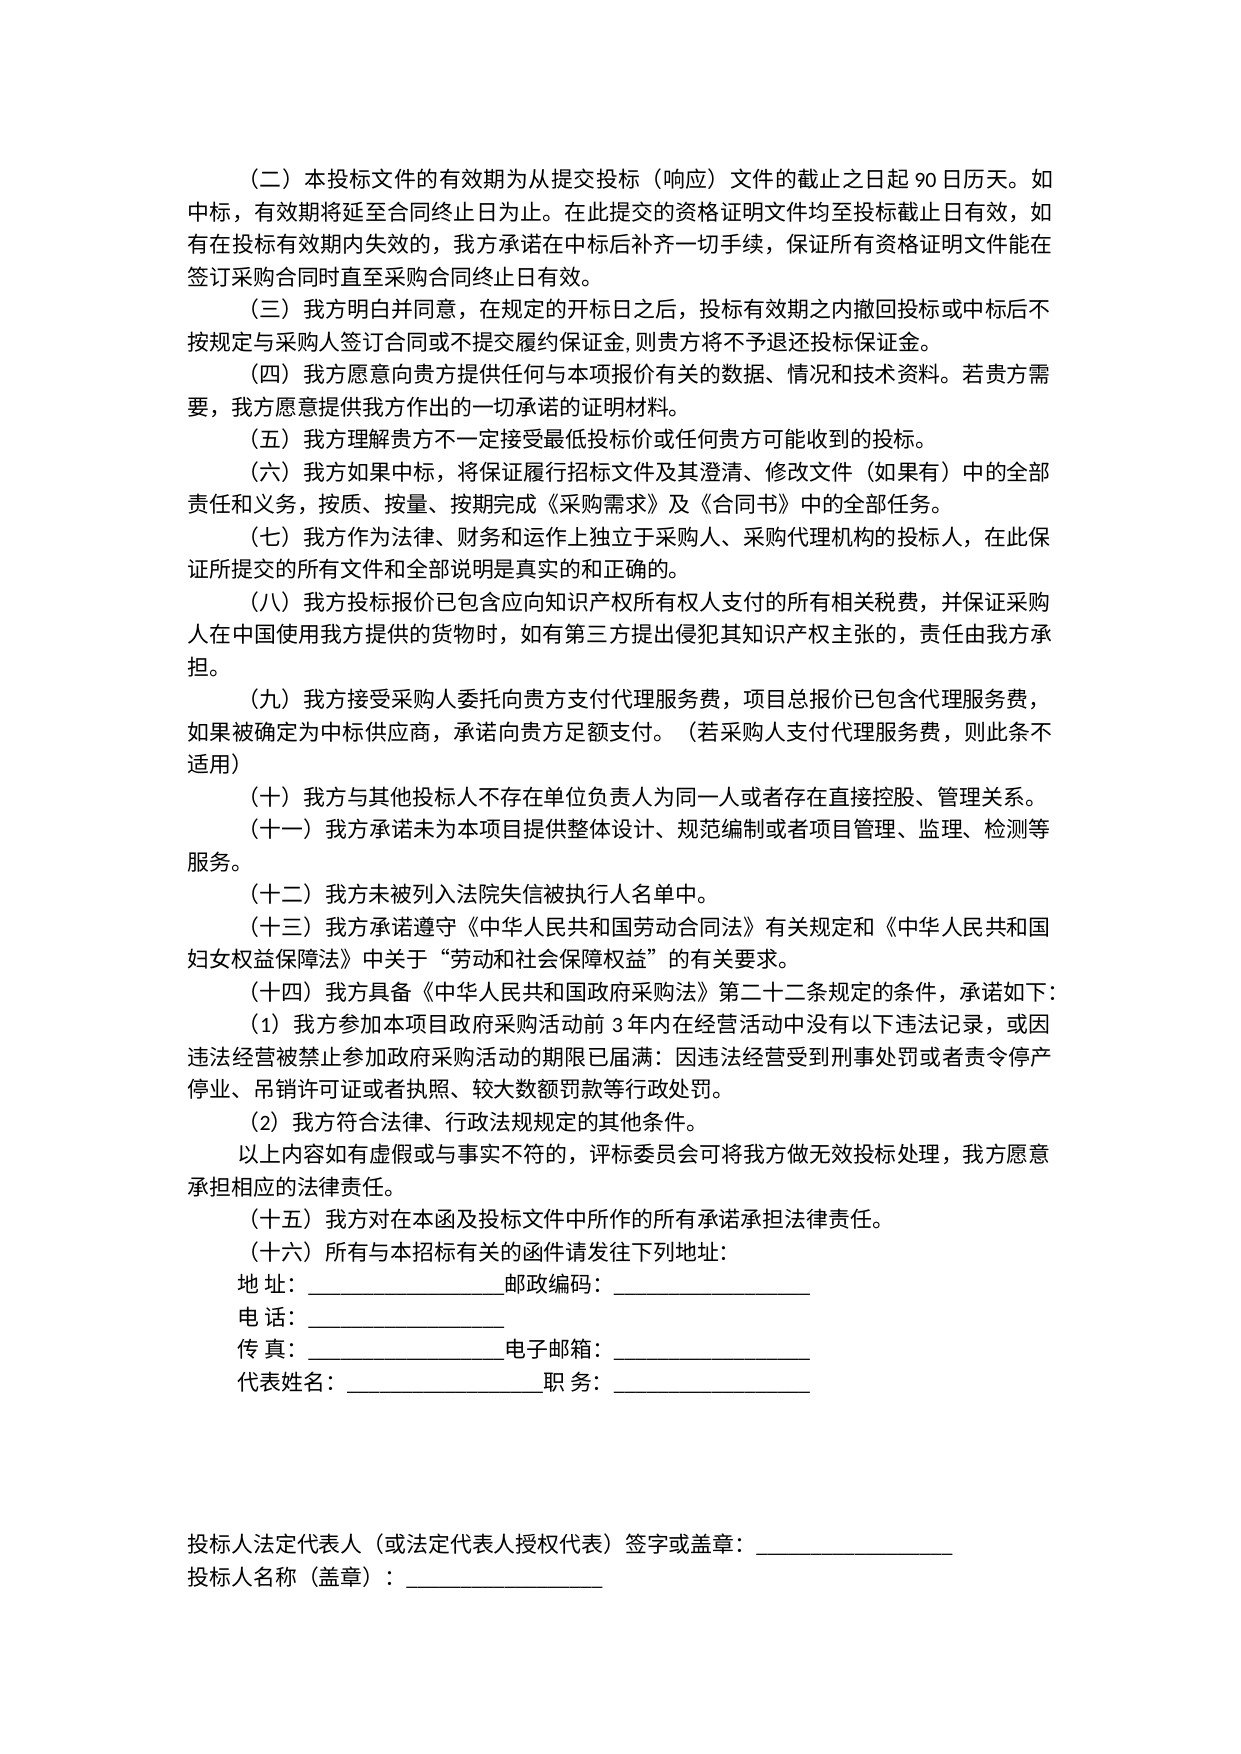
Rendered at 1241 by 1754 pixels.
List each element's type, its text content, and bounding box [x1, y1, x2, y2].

text 地 址：__________________邮政编码：__________________ [187, 1267, 1053, 1299]
text 传 真：__________________电子邮箱：__________________ [187, 1332, 1053, 1364]
text （十三）我方承诺遵守《中华人民共和国劳动合同法》有关规定和《中华人民共和国妇女权益保障法》中关于“劳动和社会保障权益”的有关要求。 [187, 909, 1053, 974]
text 投标人名称（盖章）：__________________ [187, 1559, 1053, 1592]
text 电 话：__________________ [187, 1299, 1053, 1332]
text 投标人法定代表人（或法定代表人授权代表）签字或盖章：__________________ [187, 1527, 1053, 1559]
text （2）我方符合法律、行政法规规定的其他条件。 [187, 1104, 1053, 1137]
text （十二）我方未被列入法院失信被执行人名单中。 [187, 877, 1053, 909]
text （五）我方理解贵方不一定接受最低投标价或任何贵方可能收到的投标。 [187, 422, 1053, 454]
text 以上内容如有虚假或与事实不符的，评标委员会可将我方做无效投标处理，我方愿意承担相应的法律责任。 [187, 1137, 1053, 1202]
text （七）我方作为法律、财务和运作上独立于采购人、采购代理机构的投标人，在此保证所提交的所有文件和全部说明是真实的和正确的。 [187, 519, 1053, 584]
text （十一）我方承诺未为本项目提供整体设计、规范编制或者项目管理、监理、检测等服务。 [187, 812, 1053, 877]
text （十六）所有与本招标有关的函件请发往下列地址： [187, 1234, 1053, 1267]
text （1）我方参加本项目政府采购活动前3年内在经营活动中没有以下违法记录，或因违法经营被禁止参加政府采购活动的期限已届满：因违法经营受到刑事处罚或者责令停产停业、吊销许可证或者执照、较大数额罚款等行政处罚。 [187, 1007, 1053, 1104]
text （十）我方与其他投标人不存在单位负责人为同一人或者存在直接控股、管理关系。 [187, 779, 1053, 812]
text （二）本投标文件的有效期为从提交投标（响应）文件的截止之日起90日历天。如中标，有效期将延至合同终止日为止。在此提交的资格证明文件均至投标截止日有效，如有在投标有效期内失效的，我方承诺在中标后补齐一切手续，保证所有资格证明文件能在签订采购合同时直至采购合同终止日有效。 [187, 162, 1053, 292]
text （十五）我方对在本函及投标文件中所作的所有承诺承担法律责任。 [187, 1202, 1053, 1234]
text （十四）我方具备《中华人民共和国政府采购法》第二十二条规定的条件，承诺如下： [187, 974, 1053, 1007]
text （四）我方愿意向贵方提供任何与本项报价有关的数据、情况和技术资料。若贵方需要，我方愿意提供我方作出的一切承诺的证明材料。 [187, 357, 1053, 422]
text 代表姓名：__________________职 务：__________________ [187, 1364, 1053, 1397]
text （三）我方明白并同意，在规定的开标日之后，投标有效期之内撤回投标或中标后不按规定与采购人签订合同或不提交履约保证金, 则贵方将不予退还投标保证金。 [187, 292, 1053, 357]
text （六）我方如果中标，将保证履行招标文件及其澄清、修改文件（如果有）中的全部责任和义务，按质、按量、按期完成《采购需求》及《合同书》中的全部任务。 [187, 454, 1053, 519]
text （八）我方投标报价已包含应向知识产权所有权人支付的所有相关税费，并保证采购人在中国使用我方提供的货物时，如有第三方提出侵犯其知识产权主张的，责任由我方承担。 [187, 584, 1053, 682]
text （九）我方接受采购人委托向贵方支付代理服务费，项目总报价已包含代理服务费，如果被确定为中标供应商，承诺向贵方足额支付。（若采购人支付代理服务费，则此条不适用） [187, 682, 1053, 779]
